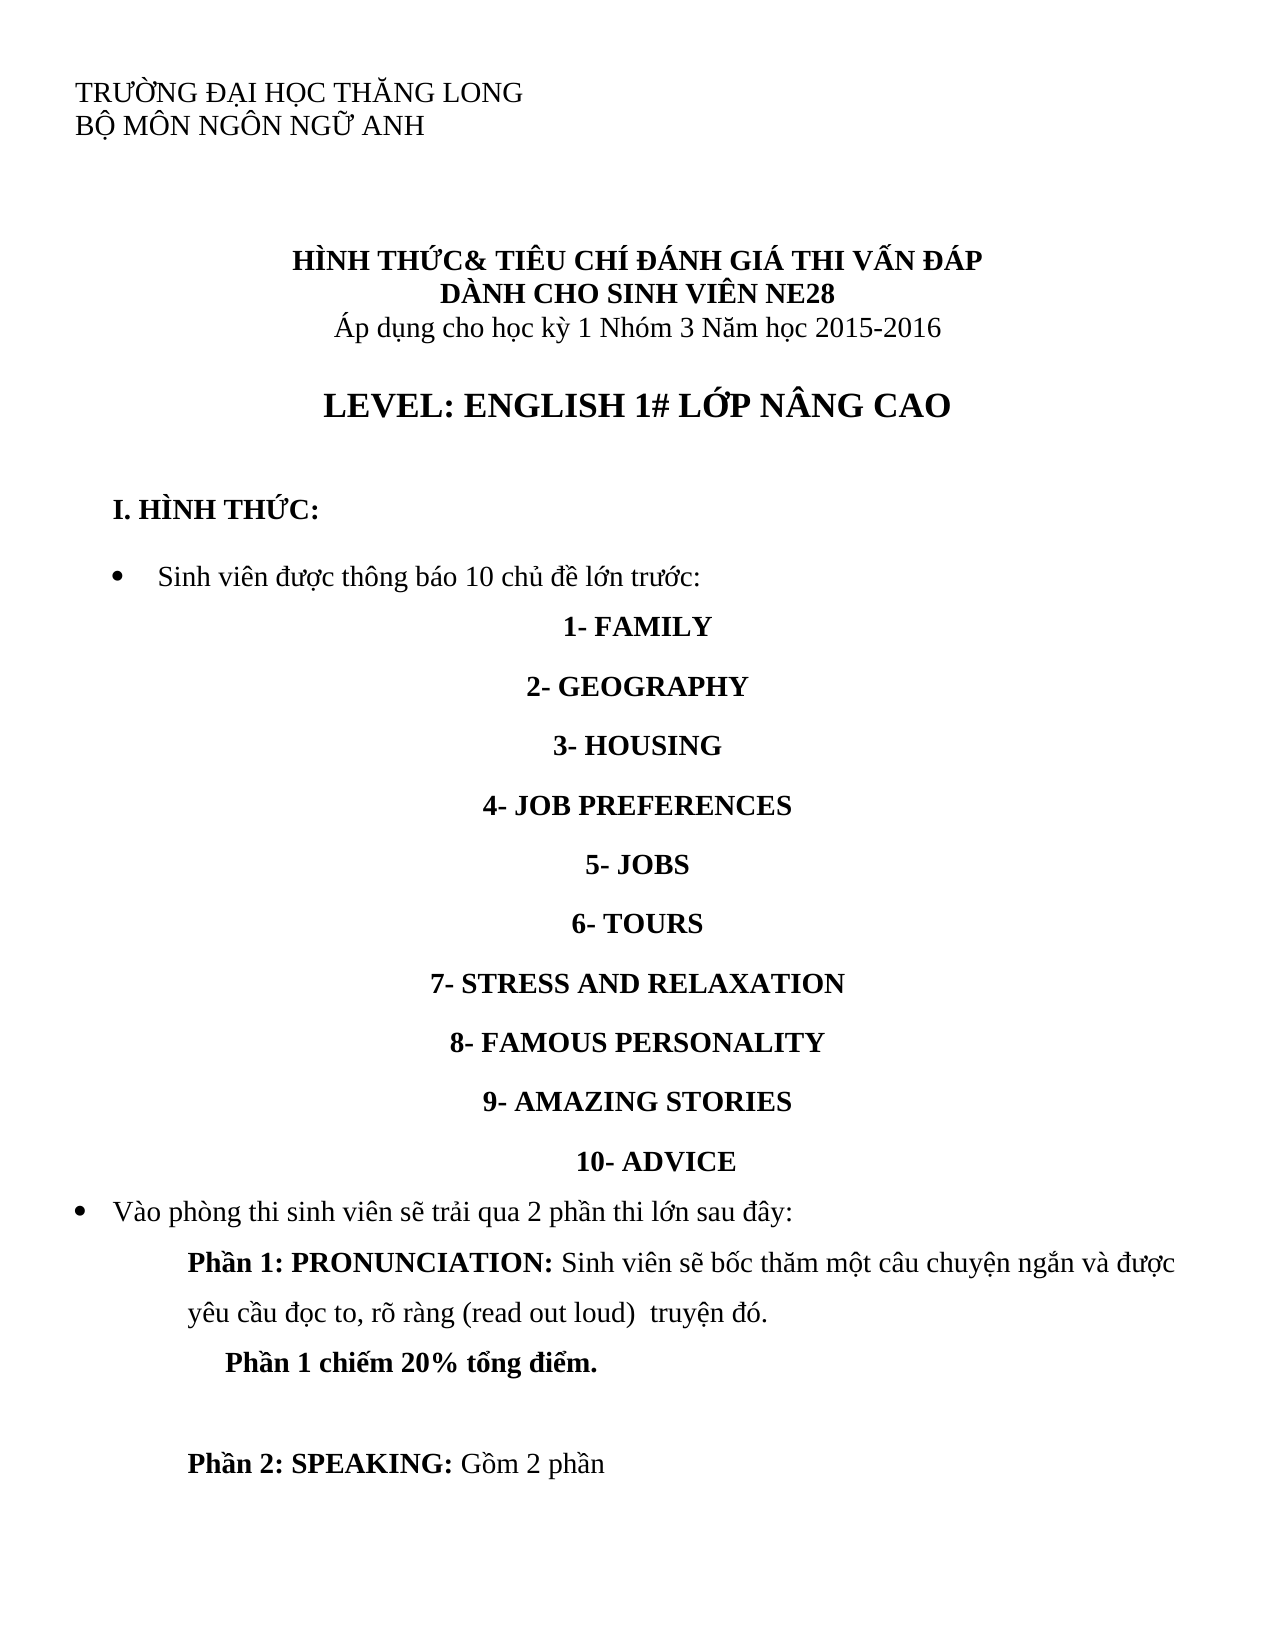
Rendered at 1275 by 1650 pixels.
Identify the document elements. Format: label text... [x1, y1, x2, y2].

text Phần 1: PRONUNCIATION: Sinh viên sẽ bốc thăm một câu chuyện ngắn và được yêu cầu đọc to, rõ ràng (read out loud) truyện đó. [187, 1245, 1200, 1328]
text Áp dụng cho học kỳ 1 Nhóm 3 Năm học 2015-2016 [75, 310, 1200, 343]
text LEVEL: ENGLISH 1# LỚP NÂNG CAO [75, 384, 1200, 425]
text 5- JOBS [75, 847, 1200, 881]
text 9- AMAZING STORIES [75, 1084, 1200, 1118]
text 6- TOURS [75, 906, 1200, 940]
text 4- JOB PREFERENCES [75, 788, 1200, 821]
text 10- ADVICE [112, 1144, 1200, 1177]
text 7- STRESS AND RELAXATION [75, 966, 1200, 999]
text 3- HOUSING [75, 728, 1200, 762]
list Sinh viên được thông báo 10 chủ đề lớn trước: [112, 559, 1200, 593]
text DÀNH CHO SINH VIÊN NE28 [75, 276, 1200, 310]
text 1- FAMILY [75, 609, 1200, 643]
text BỘ MÔN NGÔN NGỮ ANH [75, 108, 1200, 142]
text 8- FAMOUS PERSONALITY [75, 1025, 1200, 1059]
list Vào phòng thi sinh viên sẽ trải qua 2 phần thi lớn sau đây: [75, 1194, 1200, 1228]
text HÌNH THỨC& TIÊU CHÍ ĐÁNH GIÁ THI VẤN ĐÁP [75, 243, 1200, 276]
text I. HÌNH THỨC: [112, 492, 1200, 526]
text 2- GEOGRAPHY [75, 669, 1200, 702]
text Phần 1 chiếm 20% tổng điểm. [187, 1345, 1200, 1379]
text Phần 2: SPEAKING: Gồm 2 phần [187, 1446, 1200, 1479]
text TRƯỜNG ĐẠI HỌC THĂNG LONG [75, 75, 1200, 108]
